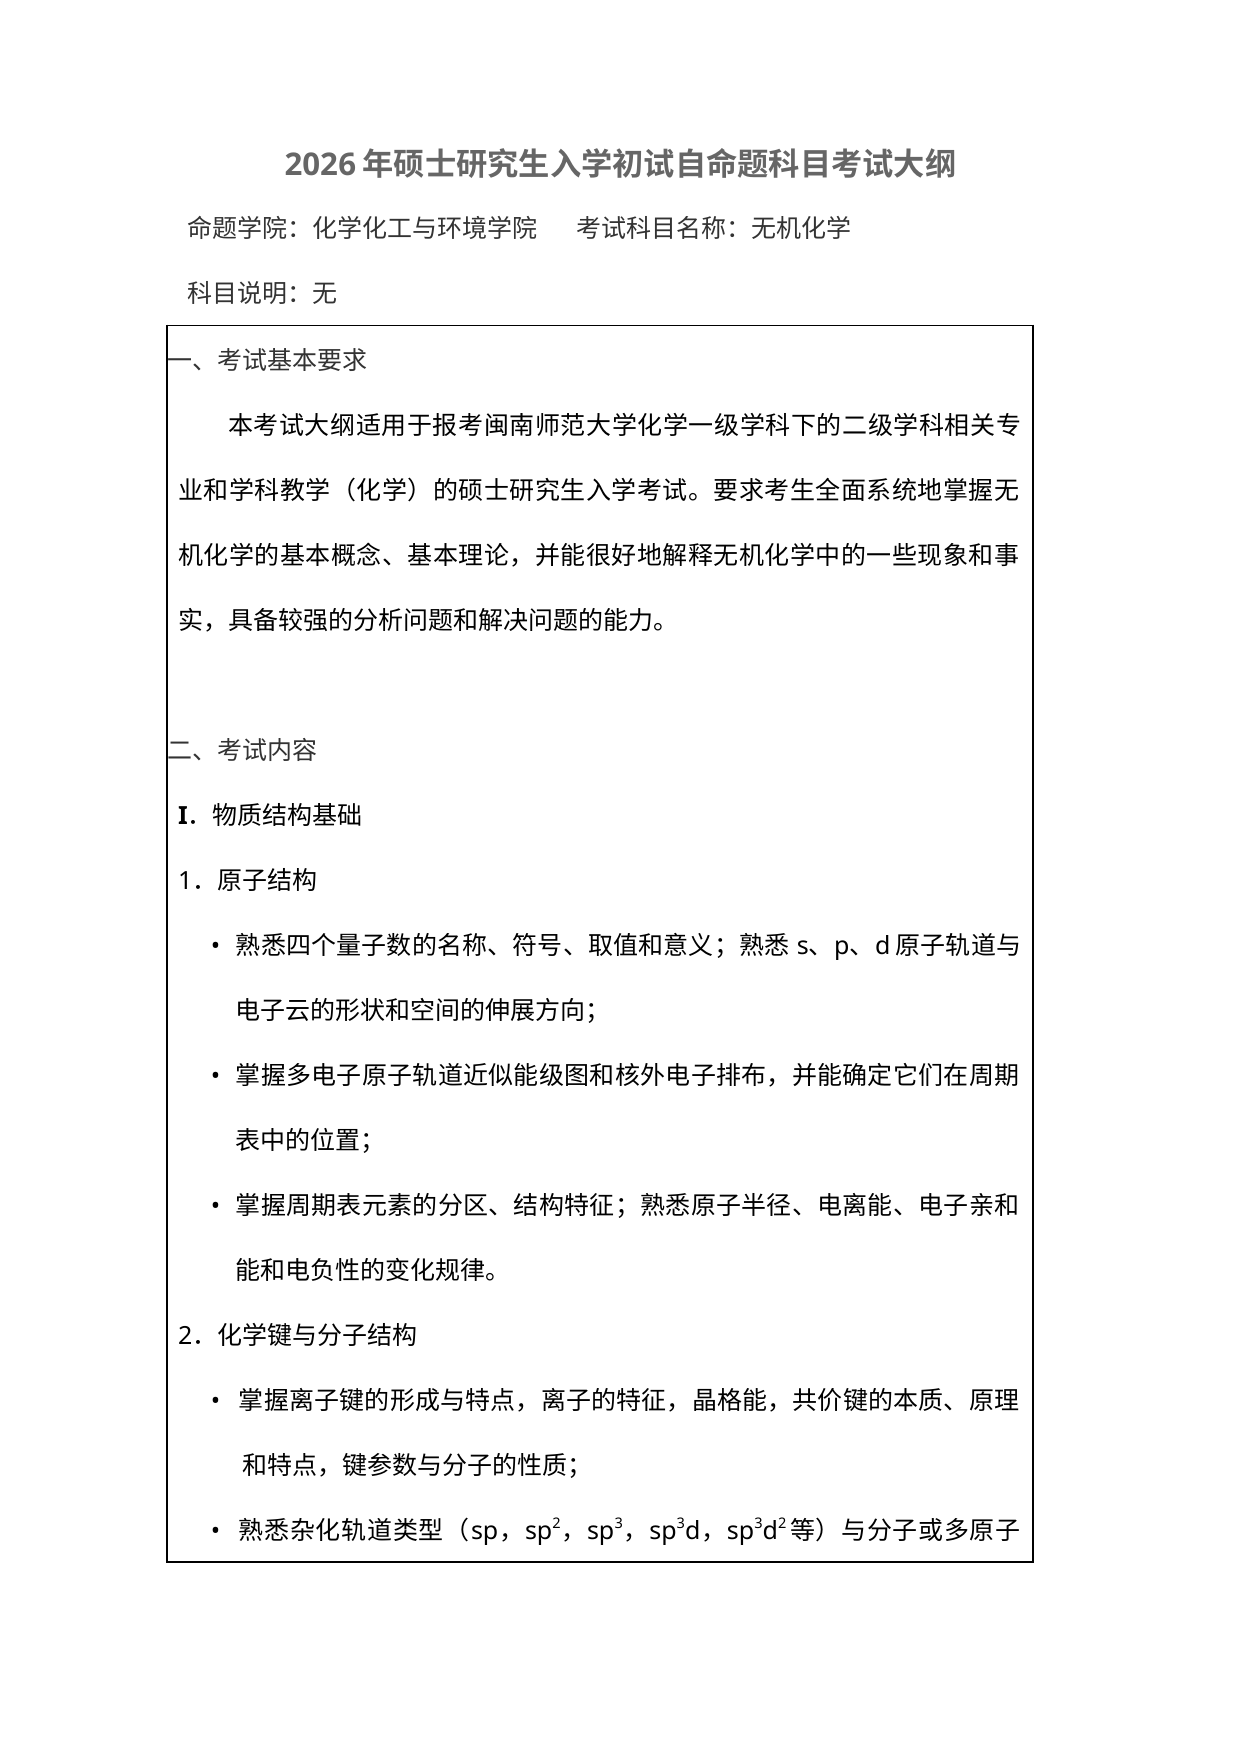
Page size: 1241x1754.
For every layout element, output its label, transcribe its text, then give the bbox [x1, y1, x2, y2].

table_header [168, 326, 1032, 1561]
text 命题学院：化学化工与环境学院 考试科目名称：无机化学 [187, 194, 1053, 259]
text 2026年硕士研究生入学初试自命题科目考试大纲 [187, 129, 1053, 194]
text 科目说明：无 [187, 259, 1053, 324]
